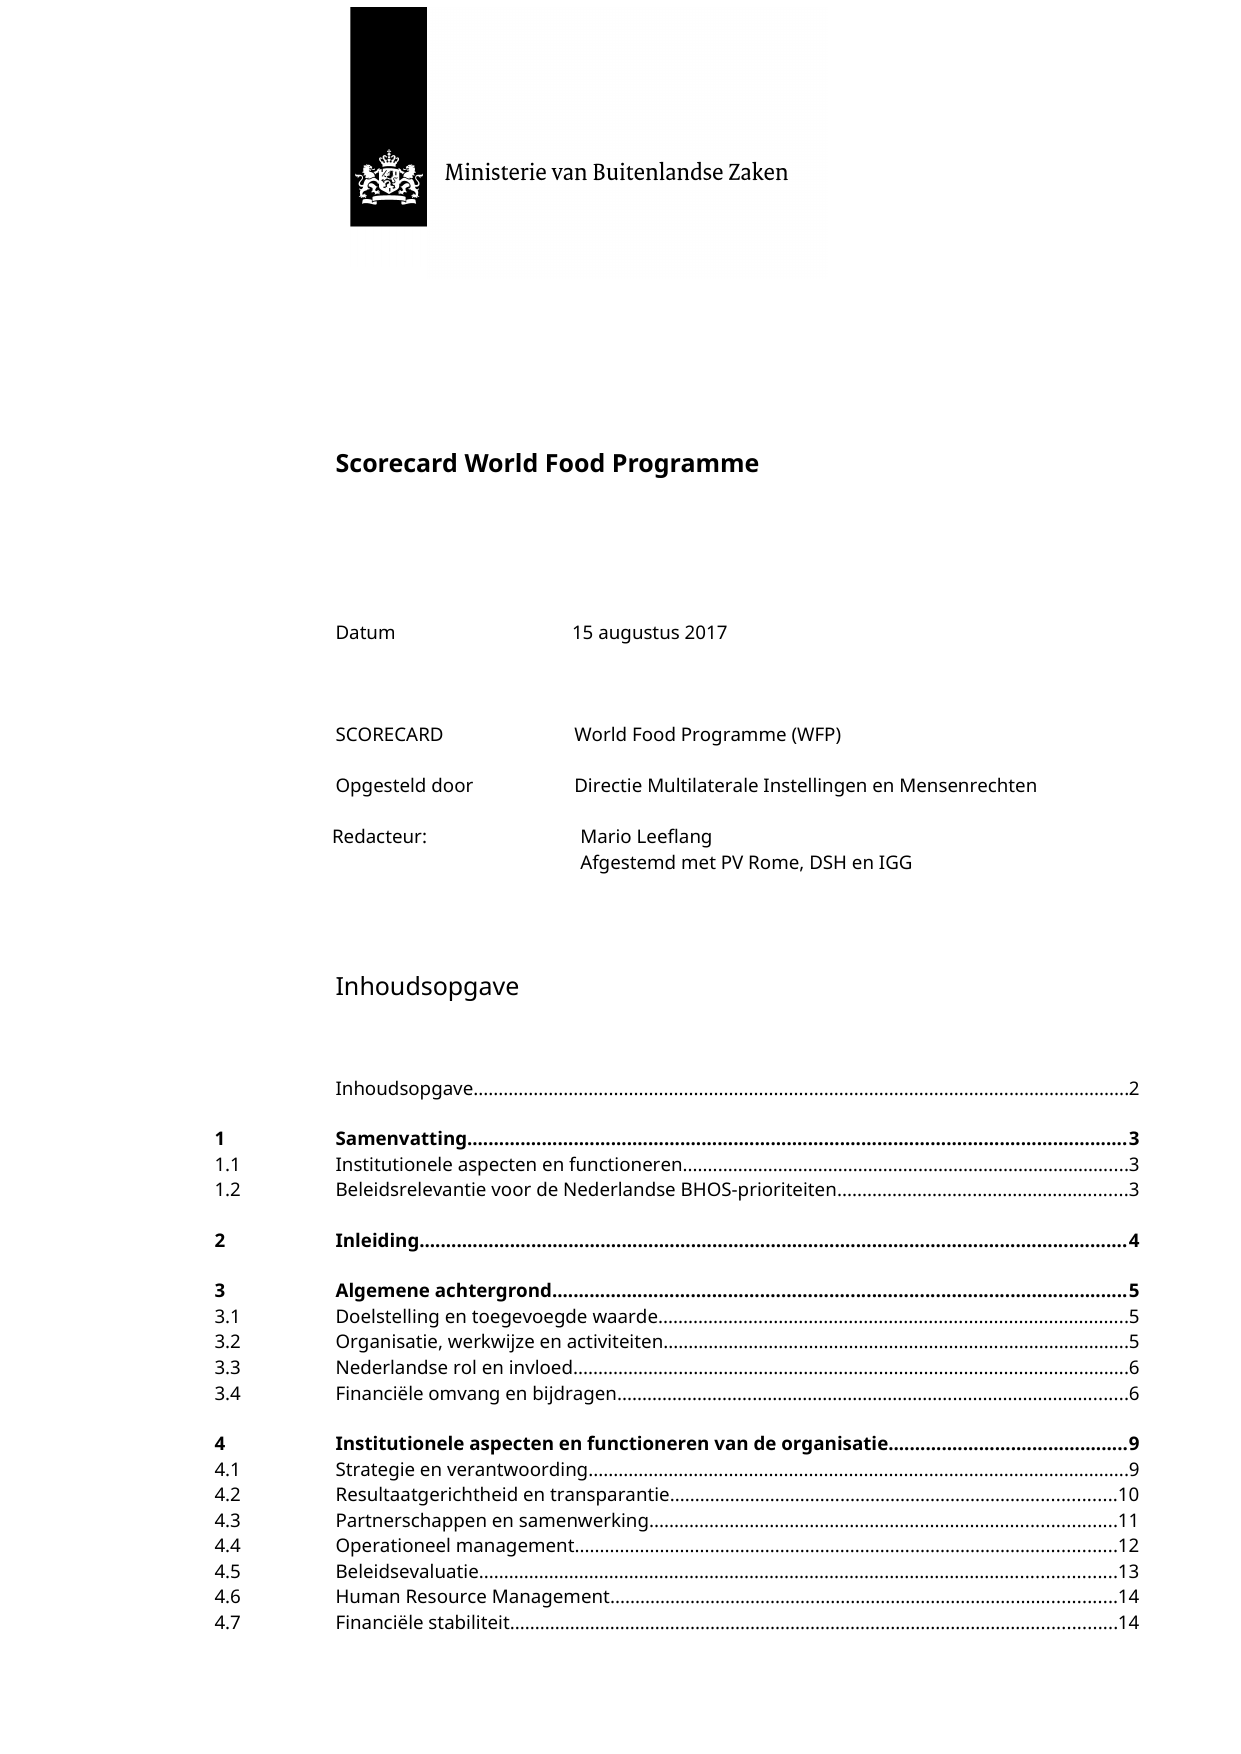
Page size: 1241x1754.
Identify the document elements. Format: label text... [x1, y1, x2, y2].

text 4.3 Partnerschappen en samenwerking 11 [214, 1507, 1140, 1532]
text 1 Samenvatting 3 [214, 1126, 1140, 1151]
text 1.2 Beleidsrelevantie voor de Nederlandse BHOS-prioriteiten 3 [214, 1177, 1140, 1202]
text Inhoudsopgave 2 [335, 1075, 1140, 1101]
table_header Mario Leeflang Afgestemd met PV Rome, DSH en IGG [569, 824, 1140, 874]
text 3.4 Financiële omvang en bijdragen 6 [214, 1380, 1140, 1405]
text Opgesteld door Directie Multilaterale Instellingen en Mensenrechten [335, 772, 1140, 823]
text 3.2 Organisatie, werkwijze en activiteiten 5 [214, 1329, 1140, 1354]
text 2 Inleiding 4 [214, 1227, 1140, 1253]
table_header Redacteur: [321, 824, 569, 874]
picture [350, 7, 828, 279]
text 4.4 Operationeel management 12 [214, 1532, 1140, 1558]
text SCORECARD World Food Programme (WFP) [335, 721, 1140, 747]
text 3.1 Doelstelling en toegevoegde waarde 5 [214, 1303, 1140, 1329]
text 1.1 Institutionele aspecten en functioneren 3 [214, 1151, 1140, 1177]
text 4.5 Beleidsevaluatie 13 [214, 1558, 1140, 1583]
text 4.1 Strategie en verantwoording 9 [214, 1456, 1140, 1481]
text 4 Institutionele aspecten en functioneren van de organisatie 9 [214, 1430, 1140, 1456]
text 3 Algemene achtergrond 5 [214, 1278, 1140, 1303]
text 4.6 Human Resource Management 14 [214, 1583, 1140, 1609]
text 4.7 Financiële stabiliteit 14 [214, 1609, 1140, 1634]
text 4.2 Resultaatgerichtheid en transparantie 10 [214, 1481, 1140, 1507]
text 3.3 Nederlandse rol en invloed 6 [214, 1354, 1140, 1380]
text Inhoudsopgave [335, 968, 1140, 1002]
